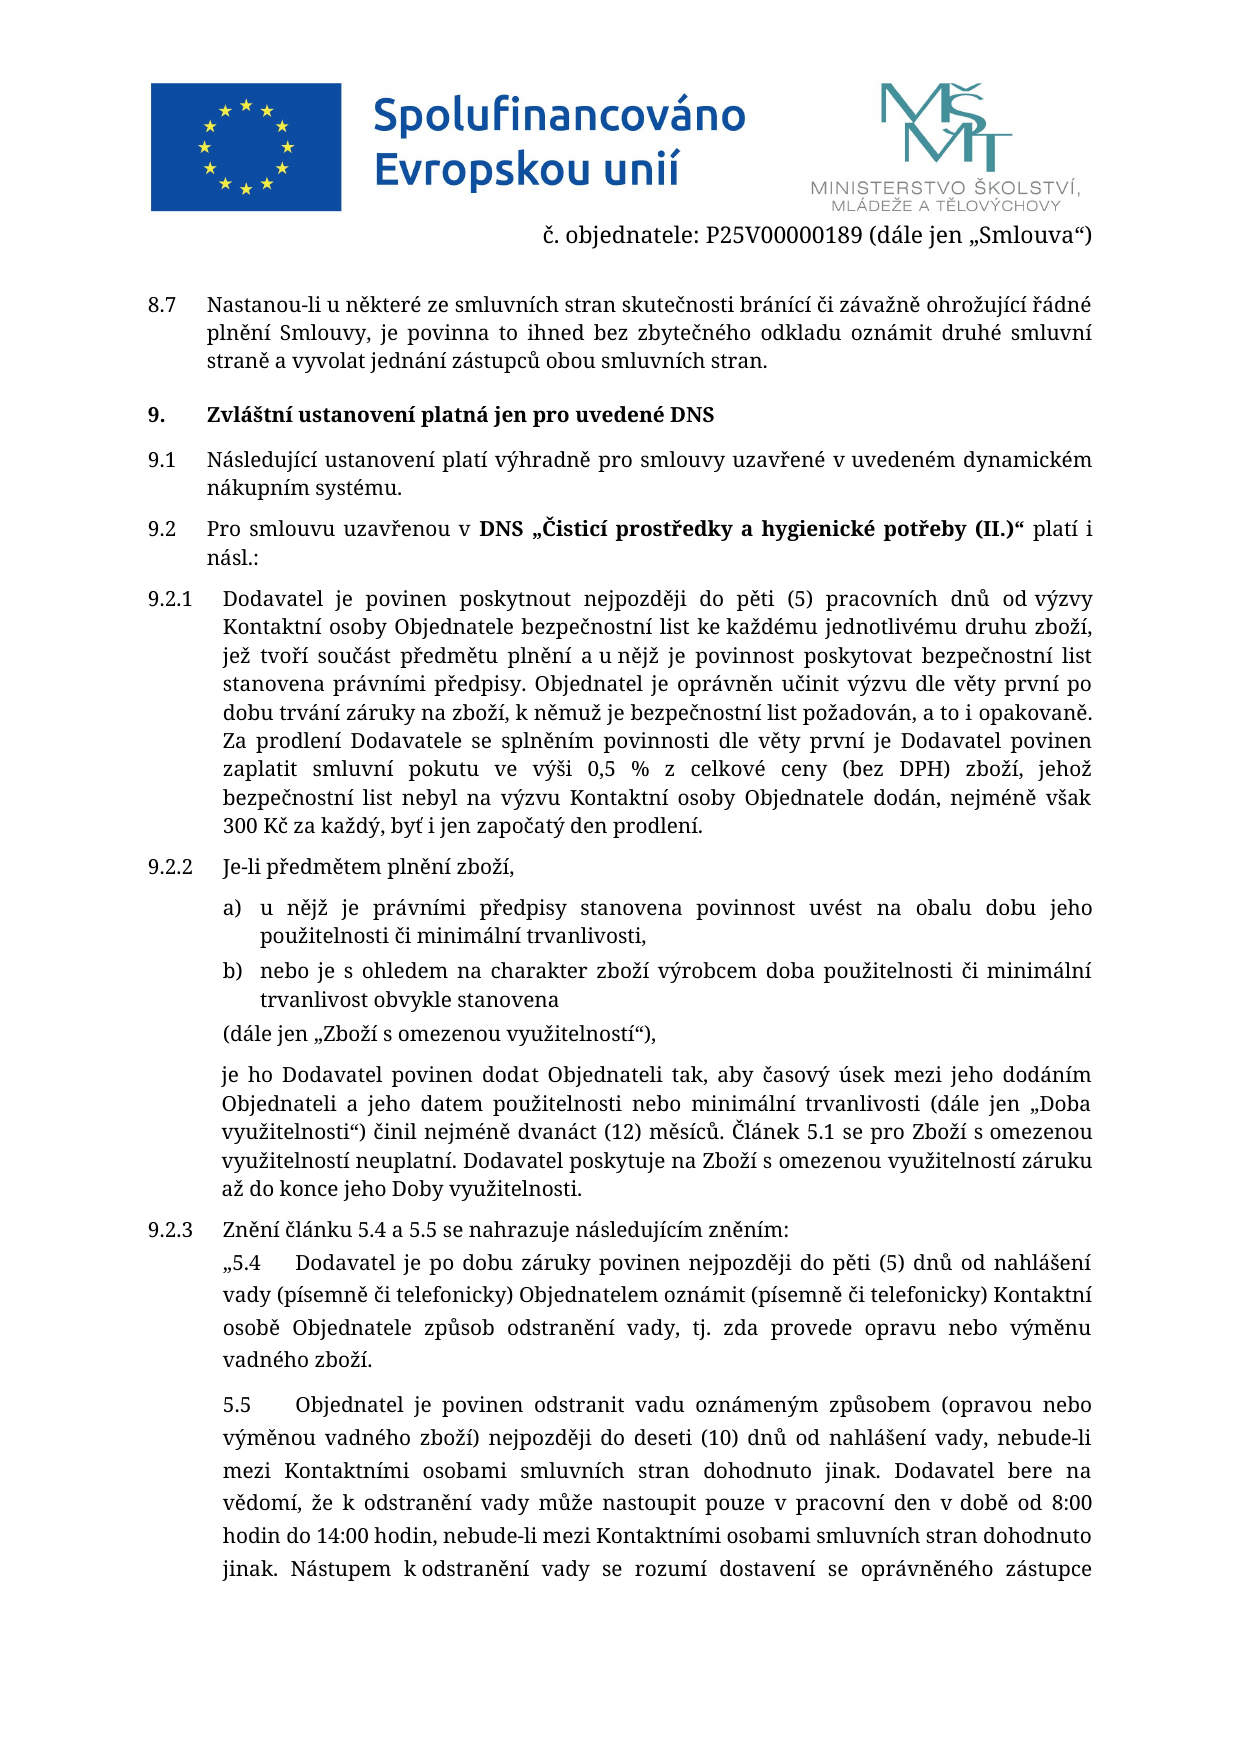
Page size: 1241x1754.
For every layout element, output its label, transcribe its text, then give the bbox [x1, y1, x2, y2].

list Pro smlouvu uzavřenou v DNS „Čisticí prostředky a hygienické potřeby (II.)“ platí i násl.: [148, 514, 1093, 571]
list u nějž je právními předpisy stanovena povinnost uvést na obalu dobu jeho použitelnosti či minimální trvanlivosti, [223, 893, 1093, 950]
list Následující ustanovení platí výhradně pro smlouvy uzavřené v uvedeném dynamickém nákupním systému. [148, 445, 1093, 502]
list Nastanou-li u některé ze smluvních stran skutečnosti bránící či závažně ohrožující řádné plnění Smlouvy, je povinna to ihned bez zbytečného odkladu oznámit druhé smluvní straně a vyvolat jednání zástupců obou smluvních stran. [148, 290, 1093, 375]
picture [147, 80, 1093, 215]
list nebo je s ohledem na charakter zboží výrobcem doba použitelnosti či minimální trvanlivost obvykle stanovena [223, 956, 1093, 1013]
text je ho Dodavatel povinen dodat Objednateli tak, aby časový úsek mezi jeho dodáním Objednateli a jeho datem použitelnosti nebo minimální trvanlivosti (dále jen „Doba využitelnosti“) činil nejméně dvanáct (12) měsíců. Článek 5.1 se pro Zboží s omezenou využitelností neuplatní. Dodavatel poskytuje na Zboží s omezenou využitelností záruku až do konce jeho Doby využitelnosti. [221, 1060, 1093, 1203]
list „5.4 Dodavatel je po dobu záruky povinen nejpozději do pěti (5) dnů od nahlášení vady (písemně či telefonicky) Objednatelem oznámit (písemně či telefonicky) Kontaktní osobě Objednatele způsob odstranění vady, tj. zda provede opravu nebo výměnu vadného zboží. [223, 1248, 1093, 1374]
list Zvláštní ustanovení platná jen pro uvedené DNS [148, 400, 1093, 428]
list Je-li předmětem plnění zboží, [148, 852, 1093, 881]
list Znění článku 5.4 a 5.5 se nahrazuje následujícím zněním: [148, 1215, 1093, 1243]
list Dodavatel je povinen poskytnout nejpozději do pěti (5) pracovních dnů od výzvy Kontaktní osoby Objednatele bezpečnostní list ke každému jednotlivému druhu zboží, jež tvoří součást předmětu plnění a u nějž je povinnost poskytovat bezpečnostní list stanovena právními předpisy. Objednatel je oprávněn učinit výzvu dle věty první po dobu trvání záruky na zboží, k němuž je bezpečnostní list požadován, a to i opakovaně. Za prodlení Dodavatele se splněním povinnosti dle věty první je Dodavatel povinen zaplatit smluvní pokutu ve výši 0,5 % z celkové ceny (bez DPH) zboží, jehož bezpečnostní list nebyl na výzvu Kontaktní osoby Objednatele dodán, nejméně však 300 Kč za každý, byť i jen započatý den prodlení. [148, 584, 1093, 840]
text (dále jen „Zboží s omezenou využitelností“), [223, 1019, 1093, 1048]
